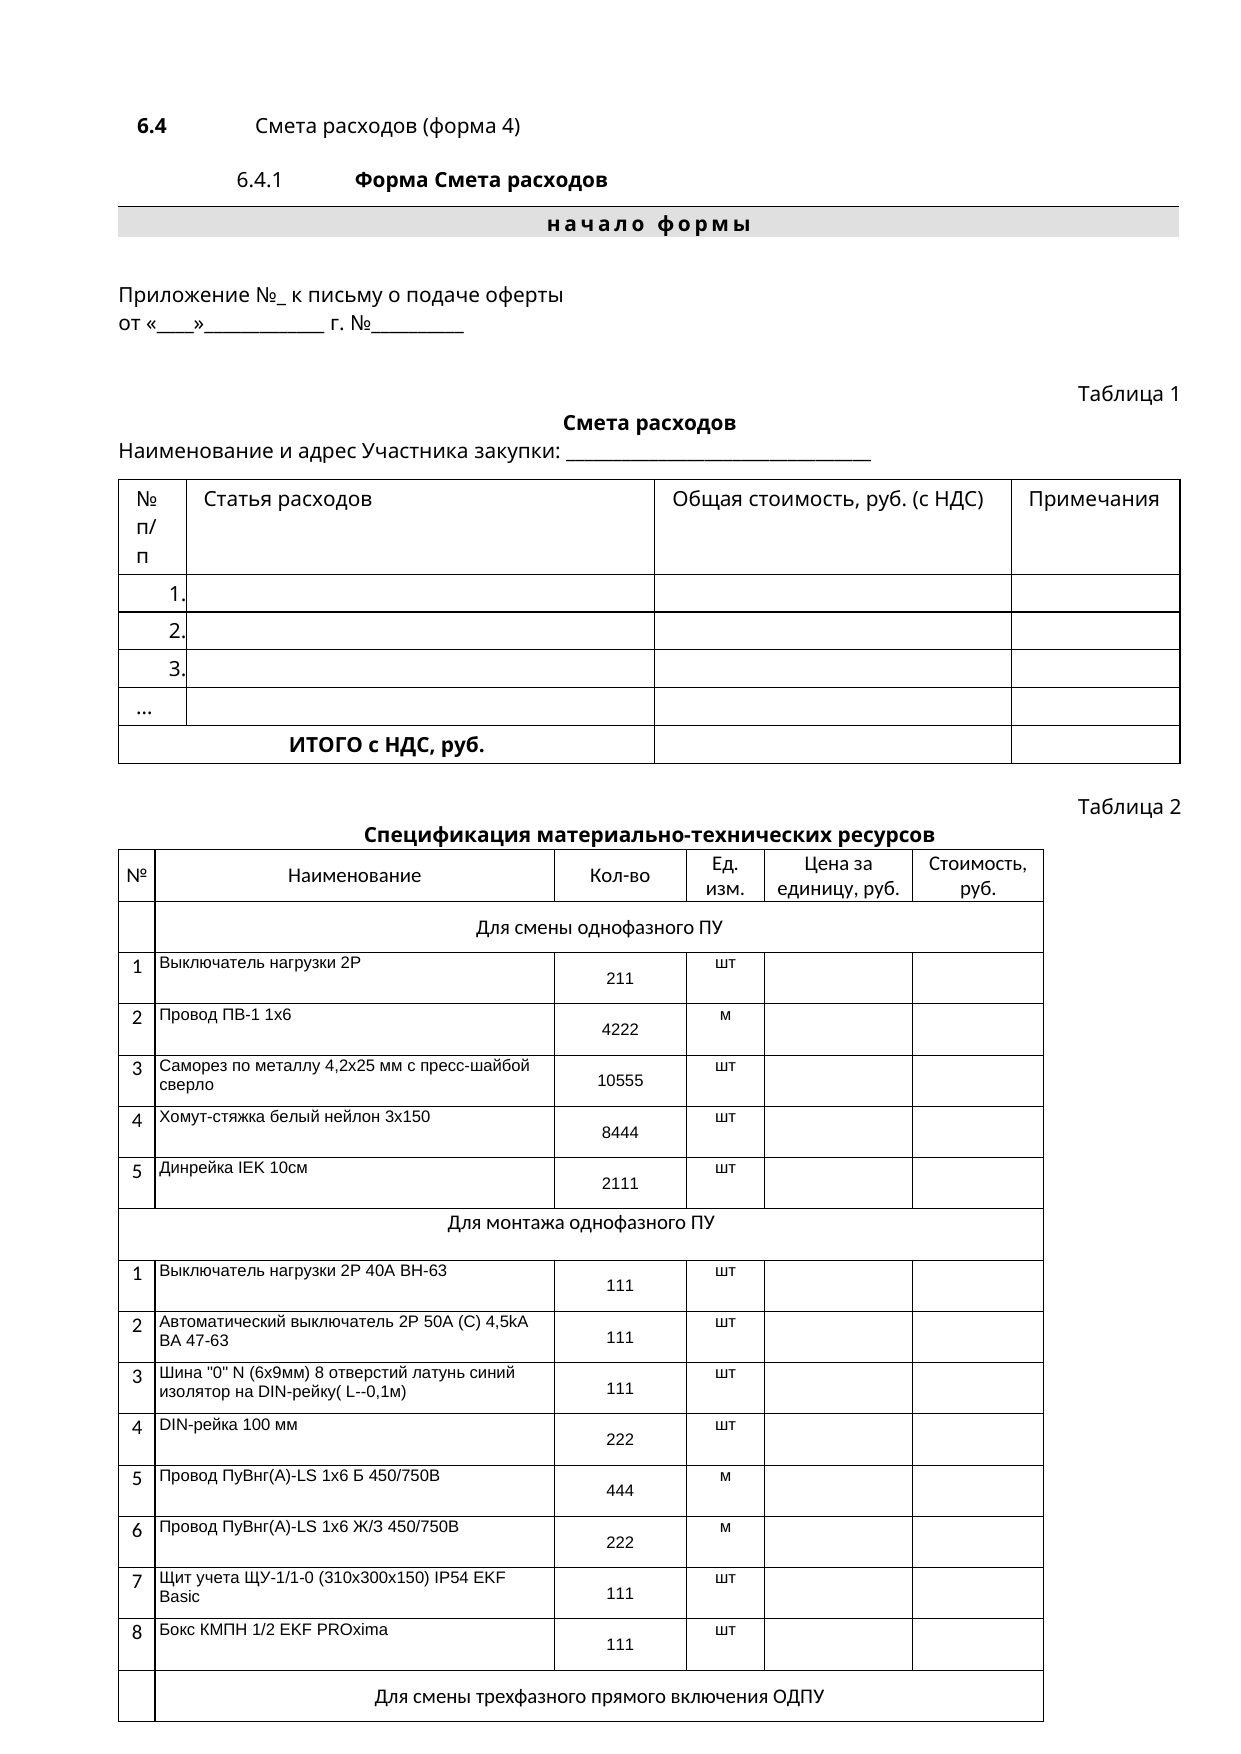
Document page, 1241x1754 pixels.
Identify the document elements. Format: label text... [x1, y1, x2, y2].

table_cell 111 [555, 1312, 686, 1362]
table_cell [655, 613, 1011, 649]
table_cell [913, 1004, 1043, 1054]
table_cell Динрейка IEK 10см [156, 1158, 554, 1208]
table_cell шт [687, 1414, 764, 1464]
table_cell [765, 1414, 912, 1464]
table_cell шт [687, 1568, 764, 1618]
table_cell [913, 1414, 1043, 1464]
table_cell Хомут-стяжка белый нейлон 3x150 [156, 1107, 554, 1157]
table_cell [913, 1056, 1043, 1106]
table_cell [913, 1158, 1043, 1208]
table_cell [187, 613, 654, 649]
table_cell [913, 1312, 1043, 1362]
table_cell Для смены однофазного ПУ [156, 902, 1043, 952]
table_cell [655, 726, 1011, 763]
table_cell ИТОГО с НДС, руб. [119, 726, 654, 763]
table_cell 5 [119, 1158, 154, 1208]
table_cell [119, 613, 186, 649]
table_cell [913, 1363, 1043, 1413]
table_header № п/п [119, 480, 186, 573]
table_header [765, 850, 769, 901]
table_cell Для смены трехфазного прямого включения ОДПУ [156, 1671, 1043, 1721]
table_cell 3 [119, 1363, 154, 1413]
table_header Общая стоимость, руб. (с НДС) [655, 480, 1011, 573]
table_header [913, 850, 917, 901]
list Форма Смета расходов [236, 165, 1181, 193]
table_cell 4 [119, 1414, 154, 1464]
table_cell DIN-рейка 100 мм [156, 1414, 554, 1464]
table_cell Саморез по металлу 4,2х25 мм с пресс-шайбой сверло [156, 1056, 554, 1106]
table_cell 10555 [555, 1056, 686, 1106]
text начало формы [118, 207, 1179, 237]
table_cell [913, 1619, 1043, 1669]
table_cell Выключатель нагрузки 2P [156, 953, 554, 1003]
table_cell Выключатель нагрузки 2P 40А ВН-63 [156, 1261, 554, 1311]
table_cell 2111 [555, 1158, 686, 1208]
table_cell [655, 575, 1011, 611]
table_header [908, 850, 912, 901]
table_header Наименование [156, 850, 554, 901]
table_cell 4 [119, 1107, 154, 1157]
table_header Примечания [1012, 480, 1179, 573]
table_cell шт [687, 1158, 764, 1208]
table_cell 111 [555, 1568, 686, 1618]
table_cell [765, 1363, 912, 1413]
text Таблица 1 [118, 379, 1181, 408]
table_cell шт [687, 953, 764, 1003]
table_cell [187, 688, 654, 725]
table_cell 111 [555, 1363, 686, 1413]
table_cell [655, 688, 1011, 725]
text Смета расходов [118, 408, 1181, 436]
table_cell Провод ПуВнг(А)-LS 1х6 Ж/З 450/750В [156, 1517, 554, 1567]
table_cell Бокс КМПН 1/2 EKF PROxima [156, 1619, 554, 1669]
table_cell 8444 [555, 1107, 686, 1157]
table_cell [1012, 575, 1179, 611]
table_cell [913, 953, 1043, 1003]
table_cell 222 [555, 1414, 686, 1464]
table_cell [1012, 613, 1179, 649]
text Таблица 2 [118, 792, 1181, 821]
table_cell [119, 650, 186, 687]
table_cell [119, 575, 186, 611]
table_cell [765, 1056, 912, 1106]
table_cell Щит учета ЩУ-1/1-0 (310х300х150) IP54 EKF Basic [156, 1568, 554, 1618]
table_cell 6 [119, 1517, 154, 1567]
table_cell [655, 650, 1011, 687]
table_cell 1 [119, 1261, 154, 1311]
table_cell [1012, 726, 1179, 763]
table_cell [765, 1619, 912, 1669]
table_cell шт [687, 1107, 764, 1157]
text Наименование и адрес Участника закупки: _________________________________ [118, 436, 1181, 465]
table_cell Автоматический выключатель 2P 50А (C) 4,5kA ВА 47-63 [156, 1312, 554, 1362]
table_cell [765, 1568, 912, 1618]
table_cell 2 [119, 1312, 154, 1362]
table_cell [765, 1158, 912, 1208]
table_cell [119, 1671, 154, 1721]
table_cell [765, 1466, 912, 1516]
table_cell 222 [555, 1517, 686, 1567]
table_cell м [687, 1517, 764, 1567]
table_cell 4222 [555, 1004, 686, 1054]
table_cell Провод ПуВнг(А)-LS 1х6 Б 450/750В [156, 1466, 554, 1516]
table_cell 3 [119, 1056, 154, 1106]
table_cell м [687, 1004, 764, 1054]
table_cell 1 [119, 953, 154, 1003]
table_cell 111 [555, 1619, 686, 1669]
table_cell Шина "0" N (6х9мм) 8 отверстий латунь синий изолятор на DIN-рейку( L--0,1м) [156, 1363, 554, 1413]
table_cell 2 [119, 1004, 154, 1054]
table_cell [765, 1312, 912, 1362]
table_cell [765, 1517, 912, 1567]
table_header № [119, 850, 154, 901]
table_cell 211 [555, 953, 686, 1003]
table_cell шт [687, 1363, 764, 1413]
table_cell 5 [119, 1466, 154, 1516]
table_cell [119, 902, 154, 952]
table_cell Для монтажа однофазного ПУ [119, 1209, 1043, 1259]
table_cell [765, 1004, 912, 1054]
table_cell [913, 1261, 1043, 1311]
table_cell [913, 1107, 1043, 1157]
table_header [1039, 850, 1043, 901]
table_cell Провод ПВ-1 1х6 [156, 1004, 554, 1054]
table_cell [913, 1568, 1043, 1618]
table_cell … [119, 688, 186, 725]
table_cell шт [687, 1261, 764, 1311]
table_cell [765, 1261, 912, 1311]
table_cell [765, 1107, 912, 1157]
table_cell [913, 1466, 1043, 1516]
table_cell шт [687, 1312, 764, 1362]
table_header Кол-во [555, 850, 686, 901]
table_cell шт [687, 1619, 764, 1669]
table_cell 444 [555, 1466, 686, 1516]
table_cell [1012, 650, 1179, 687]
table_cell [1012, 688, 1179, 725]
table_cell 7 [119, 1568, 154, 1618]
table_cell [765, 953, 912, 1003]
table_cell [913, 1517, 1043, 1567]
table_cell м [687, 1466, 764, 1516]
subtitle Смета расходов (форма 4) [137, 111, 1181, 140]
table_cell [187, 650, 654, 687]
text Приложение №_ к письму о подаче оферты от «____»_____________ г. №__________ [118, 280, 1181, 337]
text Спецификация материально-технических ресурсов [118, 821, 1181, 849]
table_header Статья расходов [187, 480, 654, 573]
table_cell 111 [555, 1261, 686, 1311]
table_cell 8 [119, 1619, 154, 1669]
table_cell шт [687, 1056, 764, 1106]
table_cell [187, 575, 654, 611]
